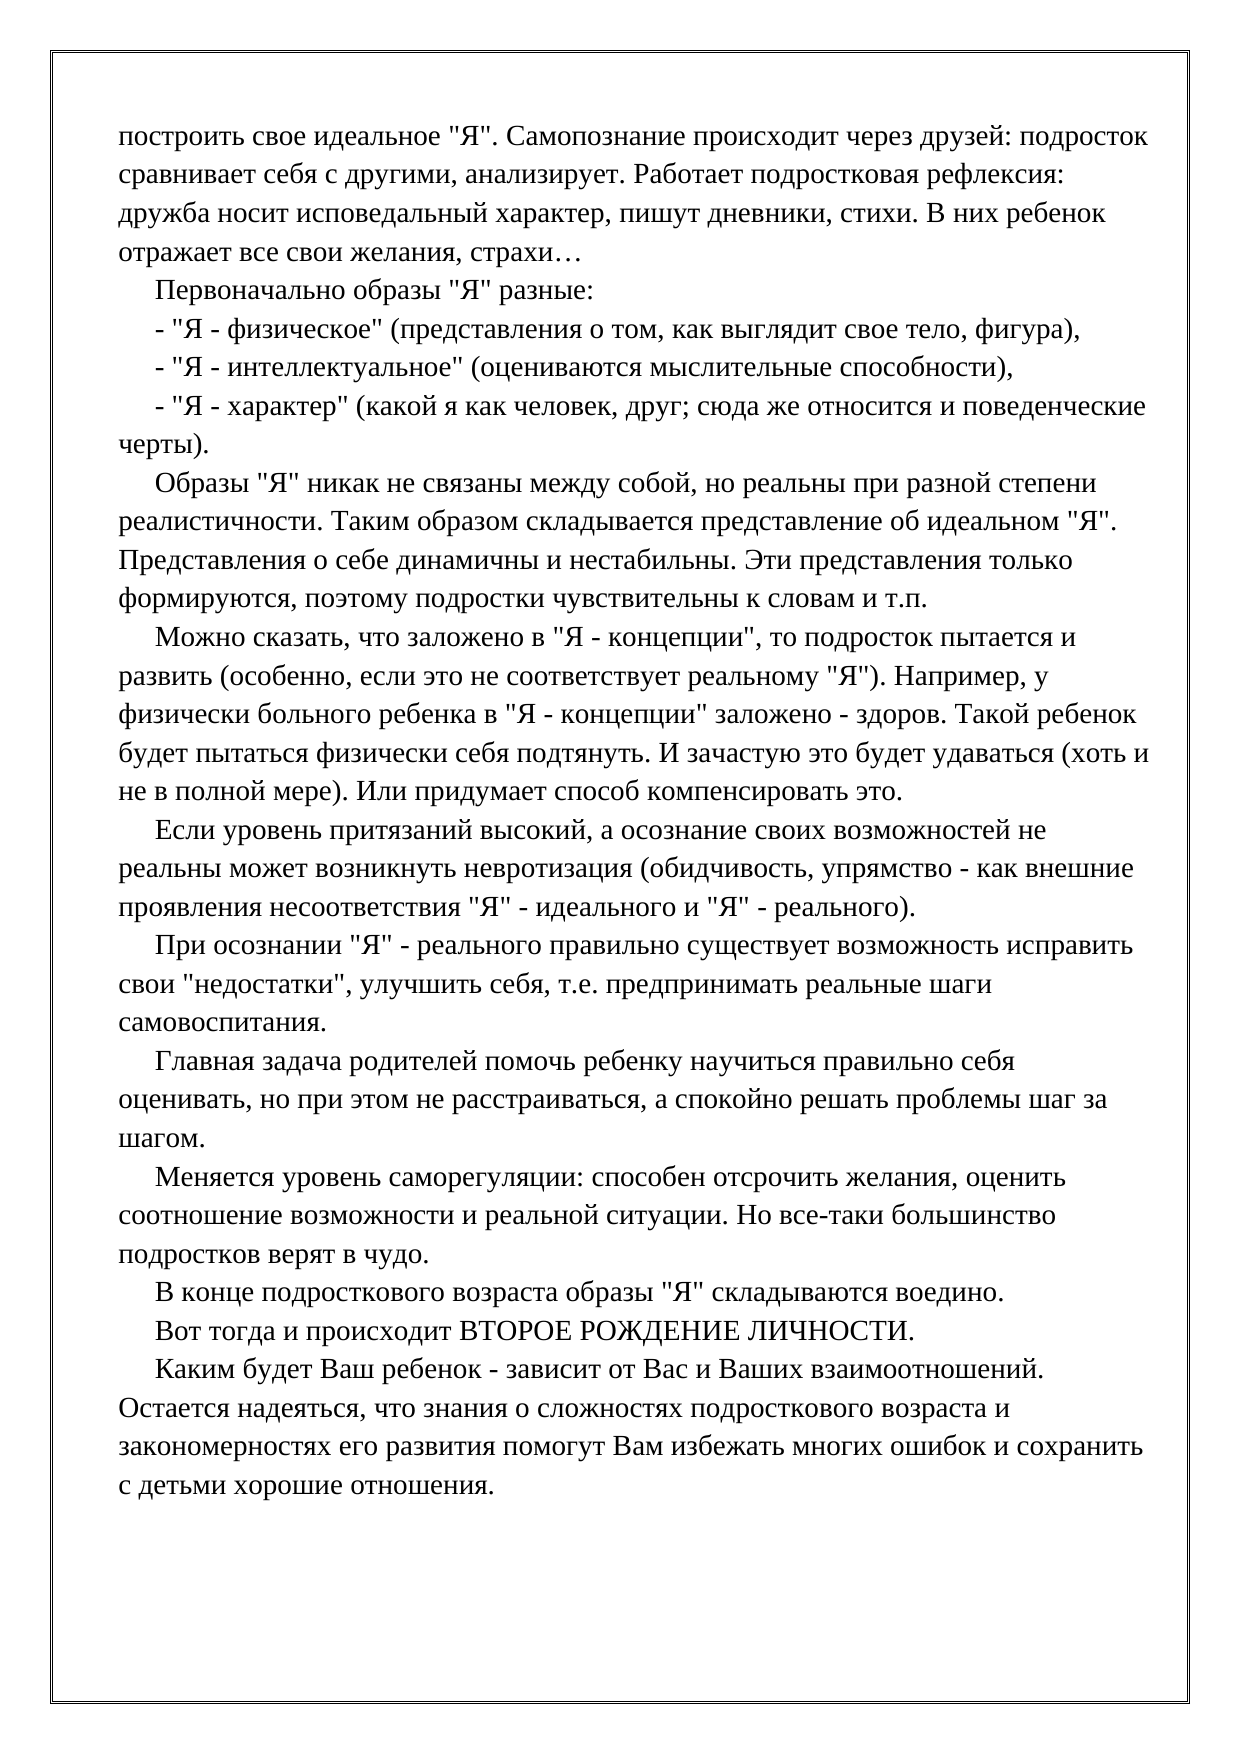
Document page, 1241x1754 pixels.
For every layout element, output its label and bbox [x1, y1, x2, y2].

text [118, 118, 1152, 1501]
